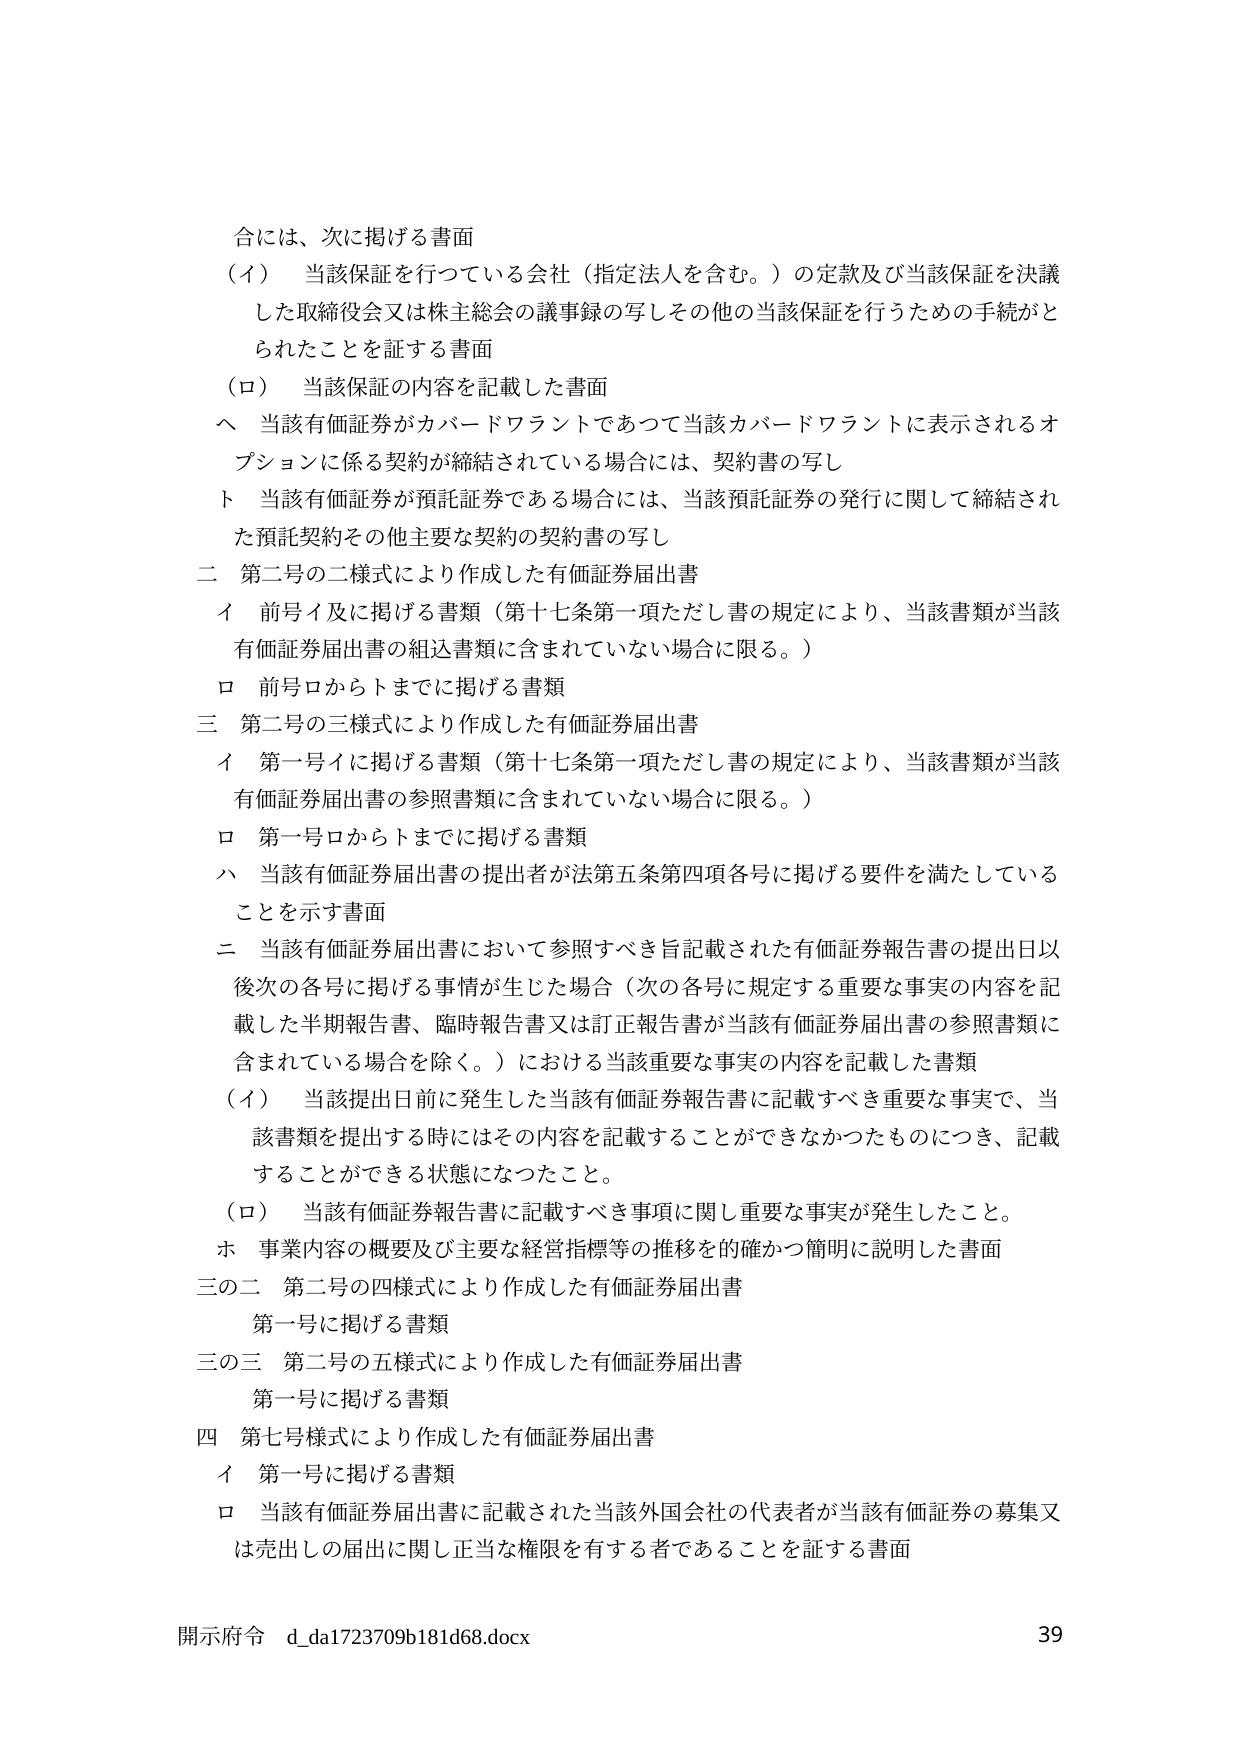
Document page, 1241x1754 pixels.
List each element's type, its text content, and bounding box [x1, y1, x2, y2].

text ロ 前号ロからトまでに掲げる書類 [215, 667, 1063, 704]
text （ロ） 当該保証の内容を記載した書面 [215, 367, 1063, 404]
text イ 前号イ及に掲げる書類（第十七条第一項ただし書の規定により、当該書類が当該有価証券届出書の組込書類に含まれていない場合に限る。） [215, 592, 1063, 667]
text ニ 当該有価証券届出書において参照すべき旨記載された有価証券報告書の提出日以後次の各号に掲げる事情が生じた場合（次の各号に規定する重要な事実の内容を記載した半期報告書、臨時報告書又は訂正報告書が当該有価証券届出書の参照書類に含まれている場合を除く。）における当該重要な事実の内容を記載した書類 [215, 929, 1063, 1079]
text ホ 事業内容の概要及び主要な経営指標等の推移を的確かつ簡明に説明した書面 [215, 1229, 1063, 1267]
text イ 第一号イに掲げる書類（第十七条第一項ただし書の規定により、当該書類が当該有価証券届出書の参照書類に含まれていない場合に限る。） [215, 742, 1063, 817]
text ト 当該有価証券が預託証券である場合には、当該預託証券の発行に関して締結された預託契約その他主要な契約の契約書の写し [215, 479, 1063, 554]
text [215, 217, 1063, 254]
text （イ） 当該提出日前に発生した当該有価証券報告書に記載すべき重要な事実で、当該書類を提出する時にはその内容を記載することができなかつたものにつき、記載することができる状態になつたこと。 [214, 1079, 1063, 1192]
text 第一号に掲げる書類 [252, 1304, 1063, 1342]
text （イ） 当該保証を行つている会社（指定法人を含む。）の定款及び当該保証を決議した取締役会又は株主総会の議事録の写しその他の当該保証を行うための手続がとられたことを証する書面 [215, 254, 1063, 367]
text ヘ 当該有価証券がカバードワラントであつて当該カバードワラントに表示されるオプションに係る契約が締結されている場合には、契約書の写し [215, 404, 1063, 479]
text 四 第七号様式により作成した有価証券届出書 [196, 1417, 1063, 1454]
text （ロ） 当該有価証券報告書に記載すべき事項に関し重要な事実が発生したこと。 [214, 1192, 1063, 1229]
text ハ 当該有価証券届出書の提出者が法第五条第四項各号に掲げる要件を満たしていることを示す書面 [215, 854, 1063, 929]
text 二 第二号の二様式により作成した有価証券届出書 [196, 554, 1063, 592]
text ロ 第一号ロからトまでに掲げる書類 [215, 817, 1063, 854]
text ロ 当該有価証券届出書に記載された当該外国会社の代表者が当該有価証券の募集又は売出しの届出に関し正当な権限を有する者であることを証する書面 [215, 1492, 1063, 1567]
text 第一号に掲げる書類 [252, 1379, 1063, 1417]
text 三 第二号の三様式により作成した有価証券届出書 [196, 704, 1063, 742]
text 三の二 第二号の四様式により作成した有価証券届出書 [196, 1267, 1063, 1304]
text 三の三 第二号の五様式により作成した有価証券届出書 [196, 1342, 1063, 1379]
text イ 第一号に掲げる書類 [215, 1454, 1063, 1492]
